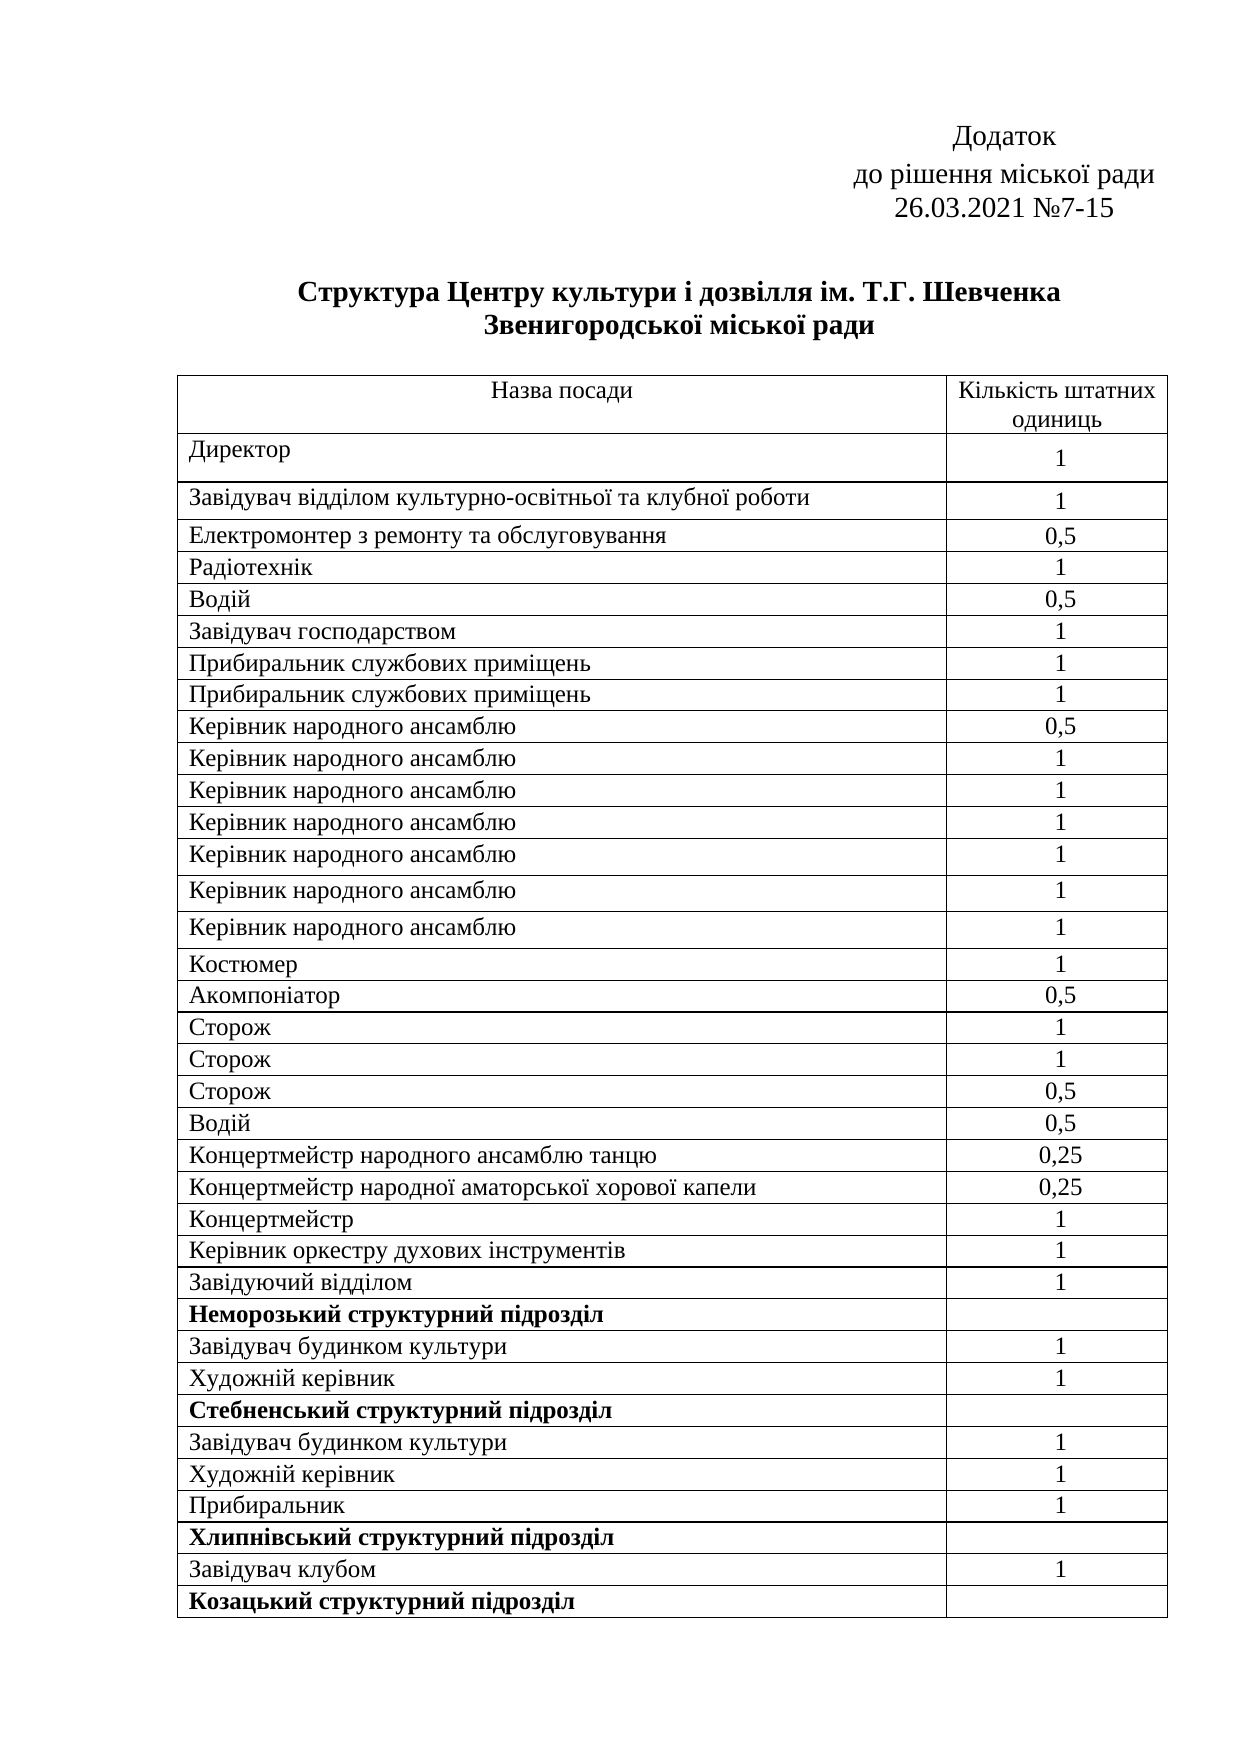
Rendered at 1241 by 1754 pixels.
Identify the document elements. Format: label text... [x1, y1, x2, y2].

table_cell 1 [947, 483, 1167, 519]
table_cell Стебненський структурний підрозділ [178, 1395, 946, 1426]
table_cell 1 [947, 1013, 1167, 1043]
table_cell Прибиральник [178, 1491, 946, 1521]
table_header Кількість штатних одиниць [947, 376, 1167, 433]
table_cell 1 [947, 1554, 1167, 1585]
table_cell Концертмейстр [178, 1204, 946, 1234]
table_cell Електромонтер з ремонту та обслуговування [178, 520, 946, 551]
table_cell 0,5 [947, 1076, 1167, 1107]
table_cell Завідувач клубом [178, 1554, 946, 1585]
table_cell [947, 1395, 1167, 1426]
table_cell 1 [947, 876, 1167, 911]
table_header Назва посади [178, 376, 946, 433]
table_cell Сторож [178, 1076, 946, 1107]
table_cell Завідувач господарством [178, 616, 946, 647]
table_cell Керівник оркестру духових інструментів [178, 1236, 946, 1266]
table_cell 1 [947, 949, 1167, 979]
table_cell 1 [947, 775, 1167, 806]
table_cell [947, 1299, 1167, 1330]
table_cell Концертмейстр народного ансамблю танцю [178, 1140, 946, 1171]
table_cell 1 [947, 1268, 1167, 1298]
table_cell 1 [947, 1204, 1167, 1234]
text Додаток [827, 118, 1181, 152]
table_cell 1 [947, 434, 1167, 481]
table_cell 1 [947, 680, 1167, 710]
table_cell Художній керівник [178, 1459, 946, 1489]
table_cell 1 [947, 616, 1167, 647]
table_cell 1 [947, 743, 1167, 774]
table_cell Неморозький структурний підрозділ [178, 1299, 946, 1330]
table_cell Водій [178, 1108, 946, 1139]
text 26.03.2021 №7-15 [827, 190, 1181, 224]
table_cell 1 [947, 1331, 1167, 1362]
table_cell Керівник народного ансамблю [178, 775, 946, 806]
table_cell Концертмейстр народної аматорської хорової капели [178, 1172, 946, 1203]
table_cell Козацький структурний підрозділ [178, 1586, 946, 1617]
table_cell 0,5 [947, 584, 1167, 615]
table_cell Прибиральник службових приміщень [178, 648, 946, 678]
table_cell 0,25 [947, 1172, 1167, 1203]
table_cell 1 [947, 648, 1167, 678]
table_cell 1 [947, 839, 1167, 874]
table_cell Художній керівник [178, 1363, 946, 1394]
table_cell Керівник народного ансамблю [178, 711, 946, 742]
table_cell [947, 1586, 1167, 1617]
table_cell Керівник народного ансамблю [178, 912, 946, 948]
table_cell Керівник народного ансамблю [178, 807, 946, 838]
table_cell Водій [178, 584, 946, 615]
table_cell 1 [947, 912, 1167, 948]
table_cell Сторож [178, 1013, 946, 1043]
table_cell 0,5 [947, 981, 1167, 1011]
text до рішення міської ради [827, 157, 1181, 190]
table_cell Керівник народного ансамблю [178, 876, 946, 911]
table_cell 0,5 [947, 1108, 1167, 1139]
table_cell Хлипнівський структурний підрозділ [178, 1523, 946, 1553]
table_cell Костюмер [178, 949, 946, 979]
table_cell Керівник народного ансамблю [178, 839, 946, 874]
table_cell 0,25 [947, 1140, 1167, 1171]
text Звенигородської міської ради [177, 307, 1181, 341]
table_cell Акомпоніатор [178, 981, 946, 1011]
table_cell Прибиральник службових приміщень [178, 680, 946, 710]
table_cell Завідуючий відділом [178, 1268, 946, 1298]
table_cell 1 [947, 552, 1167, 583]
text Структура Центру культури і дозвілля ім. Т.Г. Шевченка [177, 274, 1181, 307]
table_cell 0,5 [947, 711, 1167, 742]
table_cell Директор [178, 434, 946, 481]
table_cell 1 [947, 1363, 1167, 1394]
table_cell 1 [947, 1427, 1167, 1458]
table_cell 1 [947, 1044, 1167, 1075]
table_cell 0,5 [947, 520, 1167, 551]
table_cell 1 [947, 1459, 1167, 1489]
table_cell Завідувач відділом культурно-освітньої та клубної роботи [178, 483, 946, 519]
table_cell Керівник народного ансамблю [178, 743, 946, 774]
table_cell Завідувач будинком культури [178, 1331, 946, 1362]
table_cell 1 [947, 807, 1167, 838]
table_cell [947, 1523, 1167, 1553]
table_cell 1 [947, 1236, 1167, 1266]
table_cell Радіотехнік [178, 552, 946, 583]
table_cell Сторож [178, 1044, 946, 1075]
table_cell 1 [947, 1491, 1167, 1521]
table_cell Завідувач будинком культури [178, 1427, 946, 1458]
